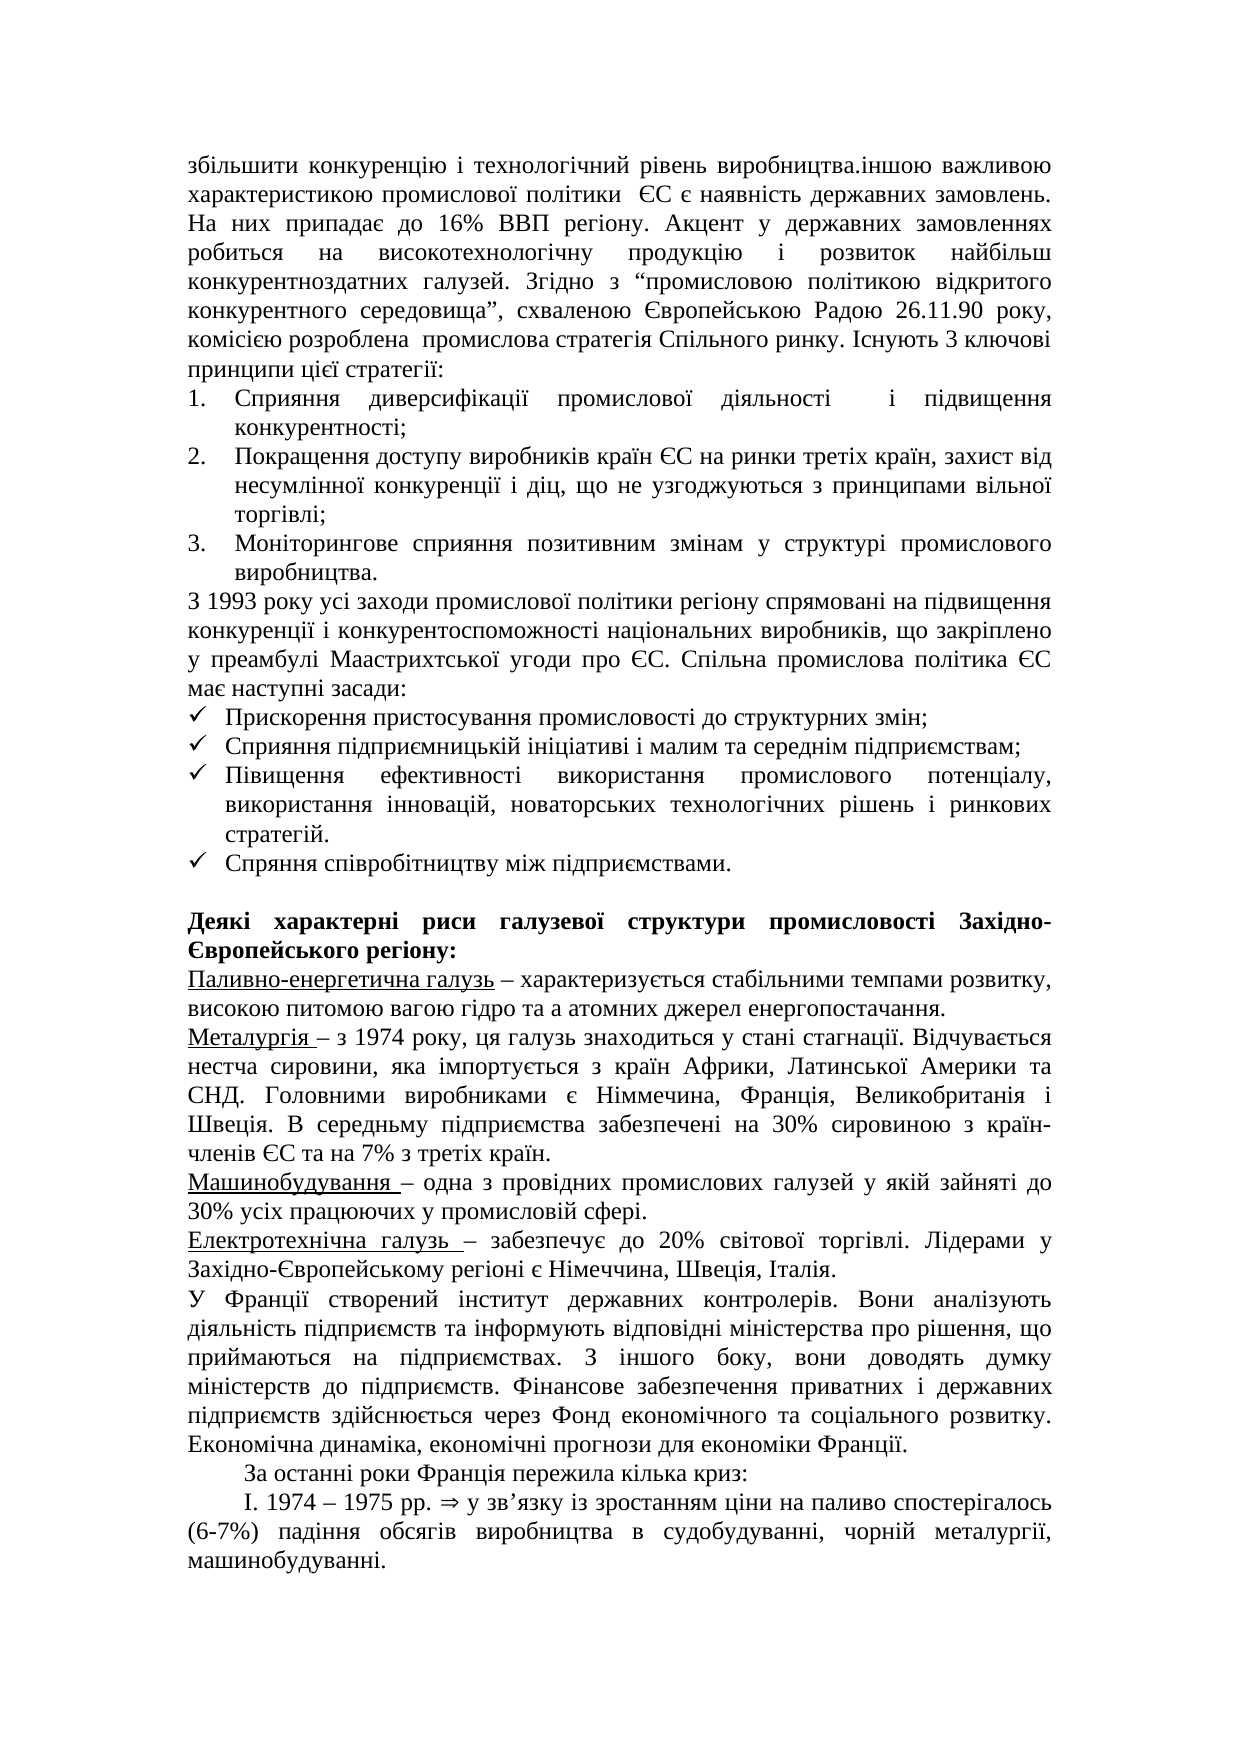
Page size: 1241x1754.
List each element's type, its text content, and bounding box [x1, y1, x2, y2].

text З 1993 року усі заходи промислової політики регіону спрямовані на підвищення конкуренції і конкурентоспоможності національних виробників, що закріплено у преамбулі Маастрихтської угоди про ЄС. Спільна промислова політика ЄС має наступні засади: [187, 586, 1053, 702]
list Прискорення пристосування промисловості до структурних змін; [187, 702, 1053, 731]
text Електротехнічна галузь – забезпечує до 20% світової торгівлі. Лідерами у Західно-Європейському регіоні є Німеччина, Швеція, Італія. [187, 1225, 1053, 1283]
text І. 1974 – 1975 рр. у зв’язку із зростанням ціни на паливо спостерігалось (6-7%) падіння обсягів виробництва в судобудуванні, чорній металургії, машинобудуванні. [187, 1487, 1053, 1574]
text Металургія – з 1974 року, ця галузь знаходиться у стані стагнації. Відчувається нестча сировини, яка імпортується з країн Африки, Латинської Америки та СНД. Головними виробниками є Німмечина, Франція, Великобританія і Швеція. В середньму підприємства забезпечені на 30% сировиною з країн-членів ЄС та на 7% з третіх країн. [187, 1022, 1053, 1167]
text Деякі характерні риси галузевої структури промисловості Західно-Європейського регіону: [187, 906, 1053, 964]
list Сприяння диверсифікації промислової діяльності і підвищення конкурентності; [187, 382, 1053, 441]
text У Франції створений інститут державних контролерів. Вони аналізують діяльність підприємств та інформують відповідні міністерства про рішення, що приймаються на підприємствах. З іншого боку, вони доводять думку міністерств до підприємств. Фінансове забезпечення приватних і державних підприємств здійснюється через Фонд економічного та соціального розвитку. Економічна динаміка, економічні прогнози для економіки Франції. [187, 1283, 1053, 1458]
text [187, 150, 1053, 382]
text За останні роки Франція пережила кілька криз: [187, 1458, 1053, 1487]
text Паливно-енергетична галузь – характеризується стабільними темпами розвитку, високою питомою вагою гідро та а атомних джерел енергопостачання. [187, 964, 1053, 1022]
list Спряння співробітництву між підприємствами. [187, 847, 1053, 877]
list Півищення ефективності використання промислового потенціалу, використання інновацій, новаторських технологічних рішень і ринкових стратегій. [187, 760, 1053, 847]
list Покращення доступу виробників країн ЄС на ринки третіх країн, захист від несумлінної конкуренції і діц, що не узгоджуються з принципами вільної торгівлі; [187, 441, 1053, 528]
text Машинобудування – одна з провідних промислових галузей у якій зайняті до 30% усіх працюючих у промисловій сфері. [187, 1167, 1053, 1225]
list Сприяння підприємницькій ініціативі і малим та середнім підприємствам; [187, 731, 1053, 760]
list Моніторингове сприяння позитивним змінам у структурі промислового виробництва. [187, 528, 1053, 586]
